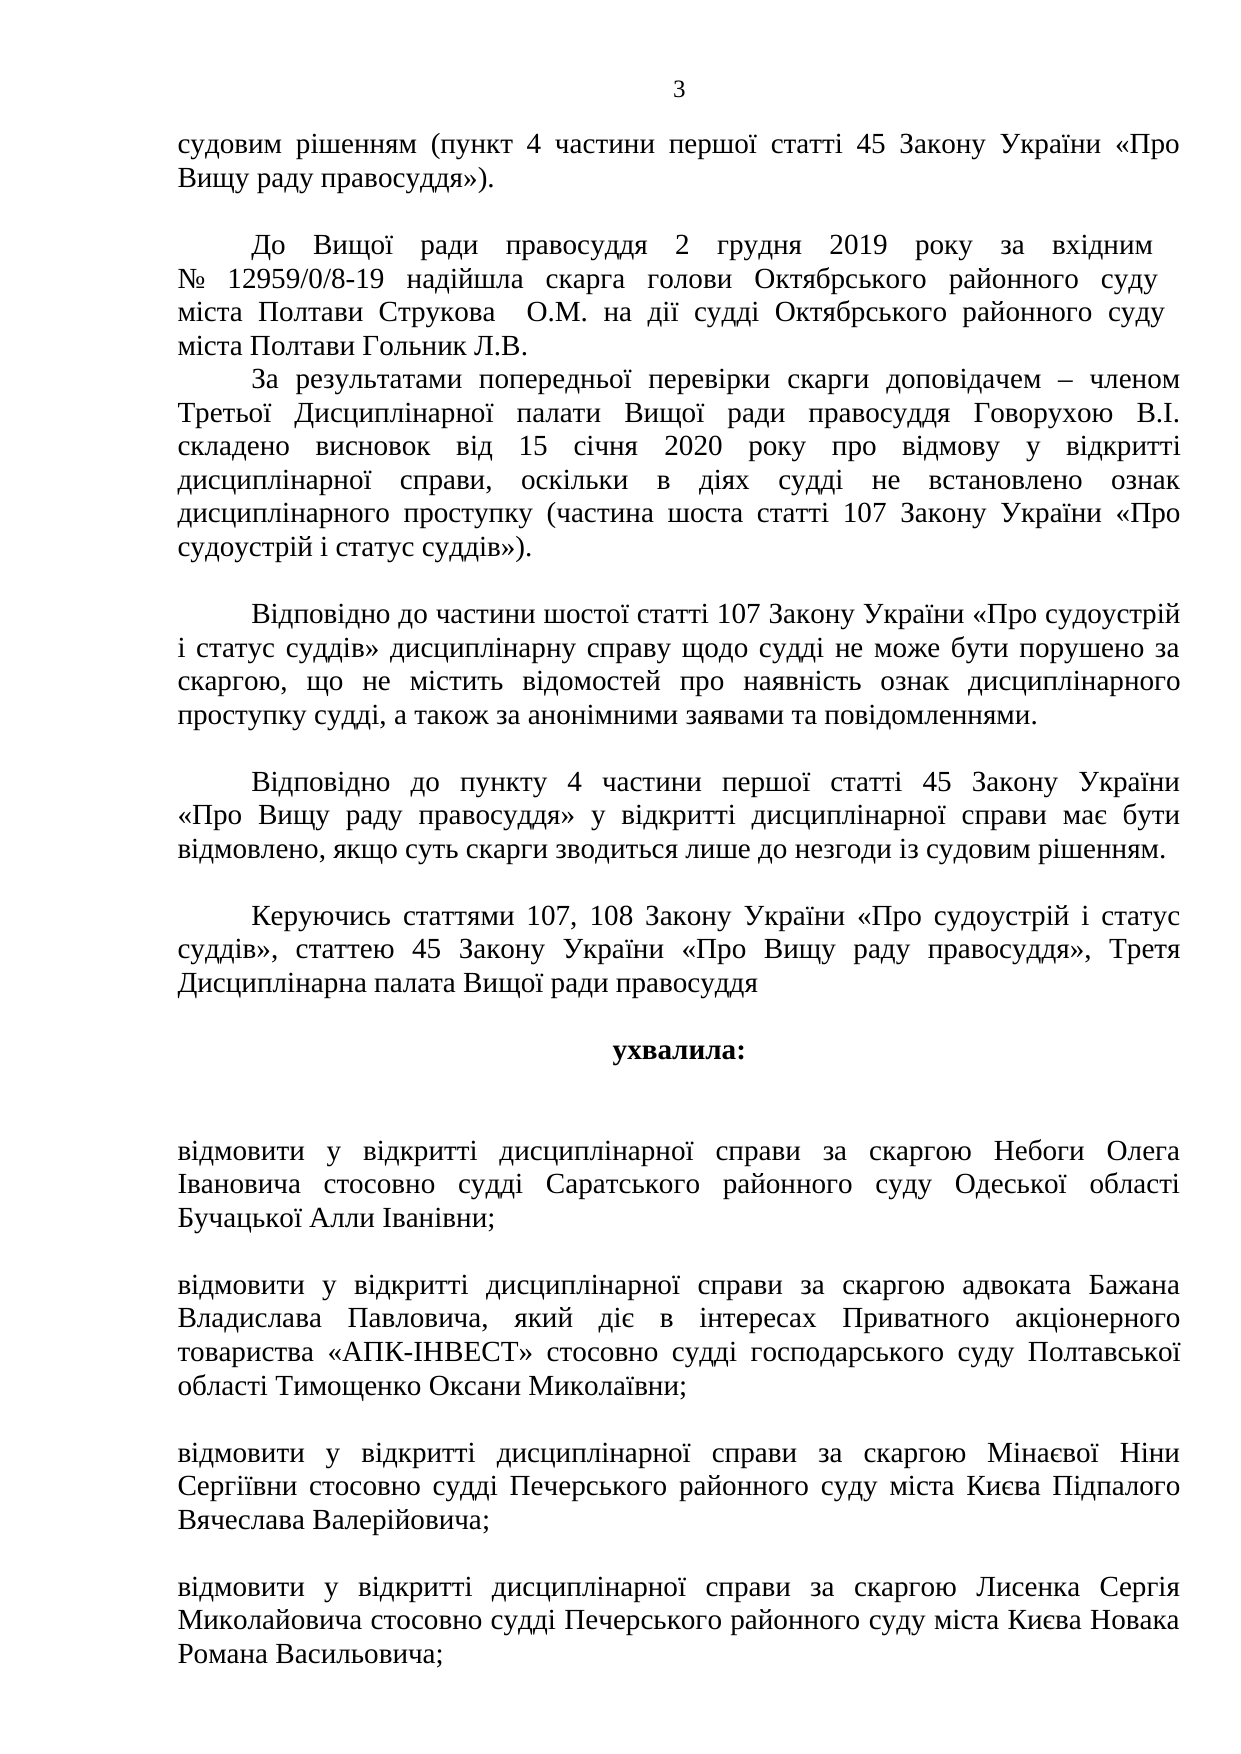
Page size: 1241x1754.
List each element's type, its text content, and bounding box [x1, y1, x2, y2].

text відмовити у відкритті дисциплінарної справи за скаргою адвоката Бажана Владислава Павловича, який діє в інтересах Приватного акціонерного товариства «АПК-ІНВЕСТ» стосовно судді господарського суду Полтавської області Тимощенко Оксани Миколаївни; [177, 1267, 1181, 1401]
text відмовити у відкритті дисциплінарної справи за скаргою Небоги Олега Івановича стосовно судді Саратського районного суду Одеської області Бучацької Алли Іванівни; [177, 1133, 1181, 1233]
text відмовити у відкритті дисциплінарної справи за скаргою Мінаєвої Ніни Сергіївни стосовно судді Печерського районного суду міста Києва Підпалого Вячеслава Валерійовича; [177, 1435, 1181, 1535]
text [177, 127, 1181, 194]
text За результатами попередньої перевірки скарги доповідачем – членом Третьої Дисциплінарної палати Вищої ради правосуддя Говорухою В.І. складено висновок від 15 січня 2020 року про відмову у відкритті дисциплінарної справи, оскільки в діях судді не встановлено ознак дисциплінарного проступку (частина шоста статті 107 Закону України «Про судоустрій і статус суддів»). [177, 361, 1181, 563]
text Відповідно до пункту 4 частини першої статті 45 Закону України «Про Вищу раду правосуддя» у відкритті дисциплінарної справи має бути відмовлено, якщо суть скарги зводиться лише до незгоди із судовим рішенням. [177, 764, 1181, 864]
text ухвалила: [177, 1032, 1181, 1066]
text Керуючись статтями 107, 108 Закону України «Про судоустрій і статус суддів», статтею 45 Закону України «Про Вищу раду правосуддя», Третя Дисциплінарна палата Вищої ради правосуддя [177, 898, 1181, 999]
text відмовити у відкритті дисциплінарної справи за скаргою Лисенка Сергія Миколайовича стосовно судді Печерського районного суду міста Києва Новака Романа Васильовича; [177, 1569, 1181, 1669]
text До Вищої ради правосуддя 2 грудня 2019 року за вхідним № 12959/0/8-19 надійшла скарга голови Октябрського районного суду міста Полтави Струкова О.М. на дії судді Октябрського районного суду міста Полтави Гольник Л.В. [177, 227, 1181, 361]
text Відповідно до частини шостої статті 107 Закону України «Про судоустрій і статус суддів» дисциплінарну справу щодо судді не може бути порушено за скаргою, що не містить відомостей про наявність ознак дисциплінарного проступку судді, а також за анонімними заявами та повідомленнями. [177, 596, 1181, 730]
